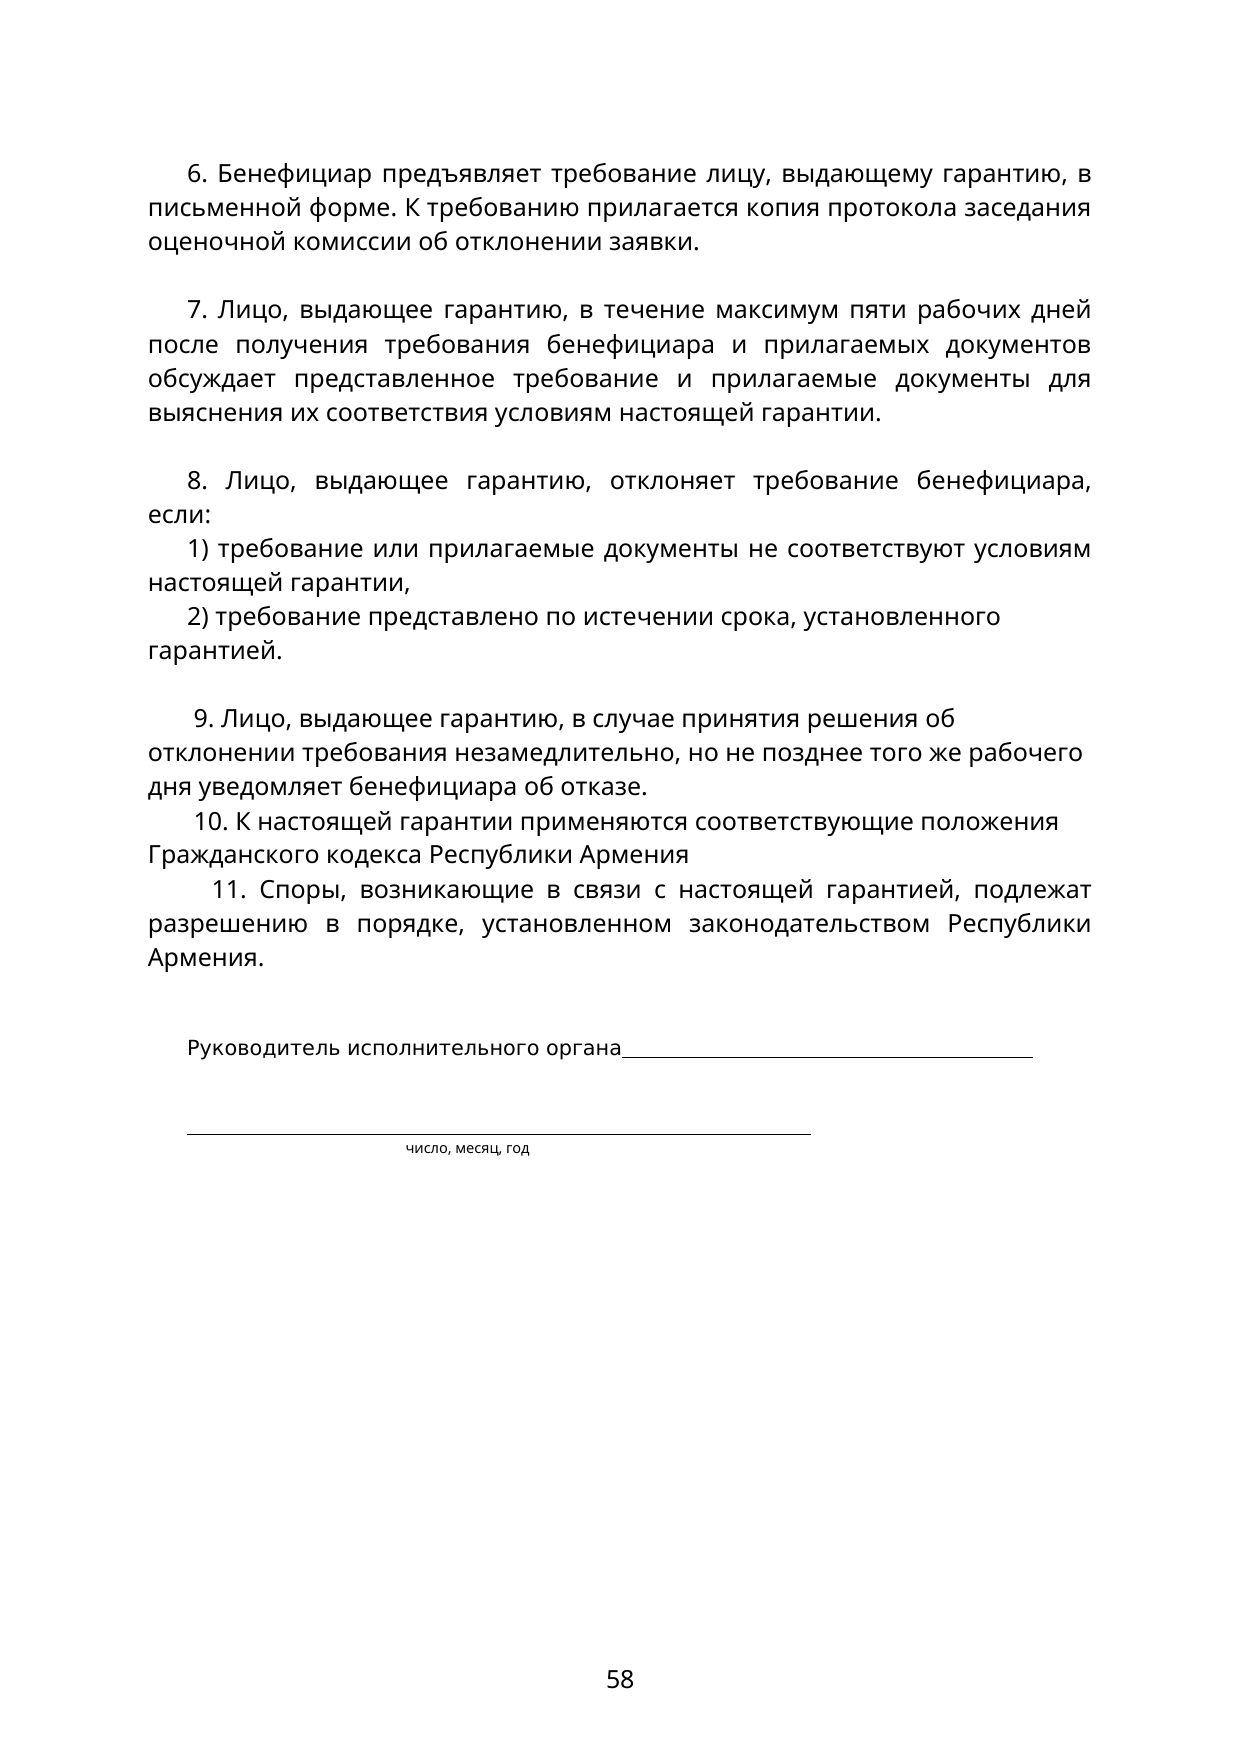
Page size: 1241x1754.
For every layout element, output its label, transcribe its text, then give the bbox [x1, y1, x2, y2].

text число, месяц, год [148, 1137, 1092, 1172]
text 11. Споры, возникающие в связи с настоящей гарантией, подлежат разрешению в порядке, установленном законодательством Республики Армения. [148, 871, 1092, 973]
text 8. Лицо, выдающее гарантию, отклоняет требование бенефициара, если: [148, 462, 1092, 531]
text 9. Лицо, выдающее гарантию, в случае принятия решения об отклонении требования незамедлительно, но не позднее того же рабочего дня уведомляет бенефициара об отказе. [148, 701, 1092, 803]
text Руководитель исполнительного органа [148, 1036, 1092, 1060]
text 10. К настоящей гарантии применяются соответствующие положения Гражданского кодекса Республики Армения [148, 803, 1092, 871]
text 6. Бенефициар предъявляет требование лицу, выдающему гарантию, в письменной форме. К требованию прилагается копия протокола заседания оценочной комиссии об отклонении заявки. [148, 156, 1092, 258]
text 7. Лицо, выдающее гарантию, в течение максимум пяти рабочих дней после получения требования бенефициара и прилагаемых документов обсуждает представленное требование и прилагаемые документы для выяснения их соответствия условиям настоящей гарантии. [148, 292, 1092, 428]
text 2) требование представлено по истечении срока, установленного гарантией. [148, 599, 1092, 667]
text 1) требование или прилагаемые документы не соответствуют условиям настоящей гарантии, [148, 531, 1092, 599]
